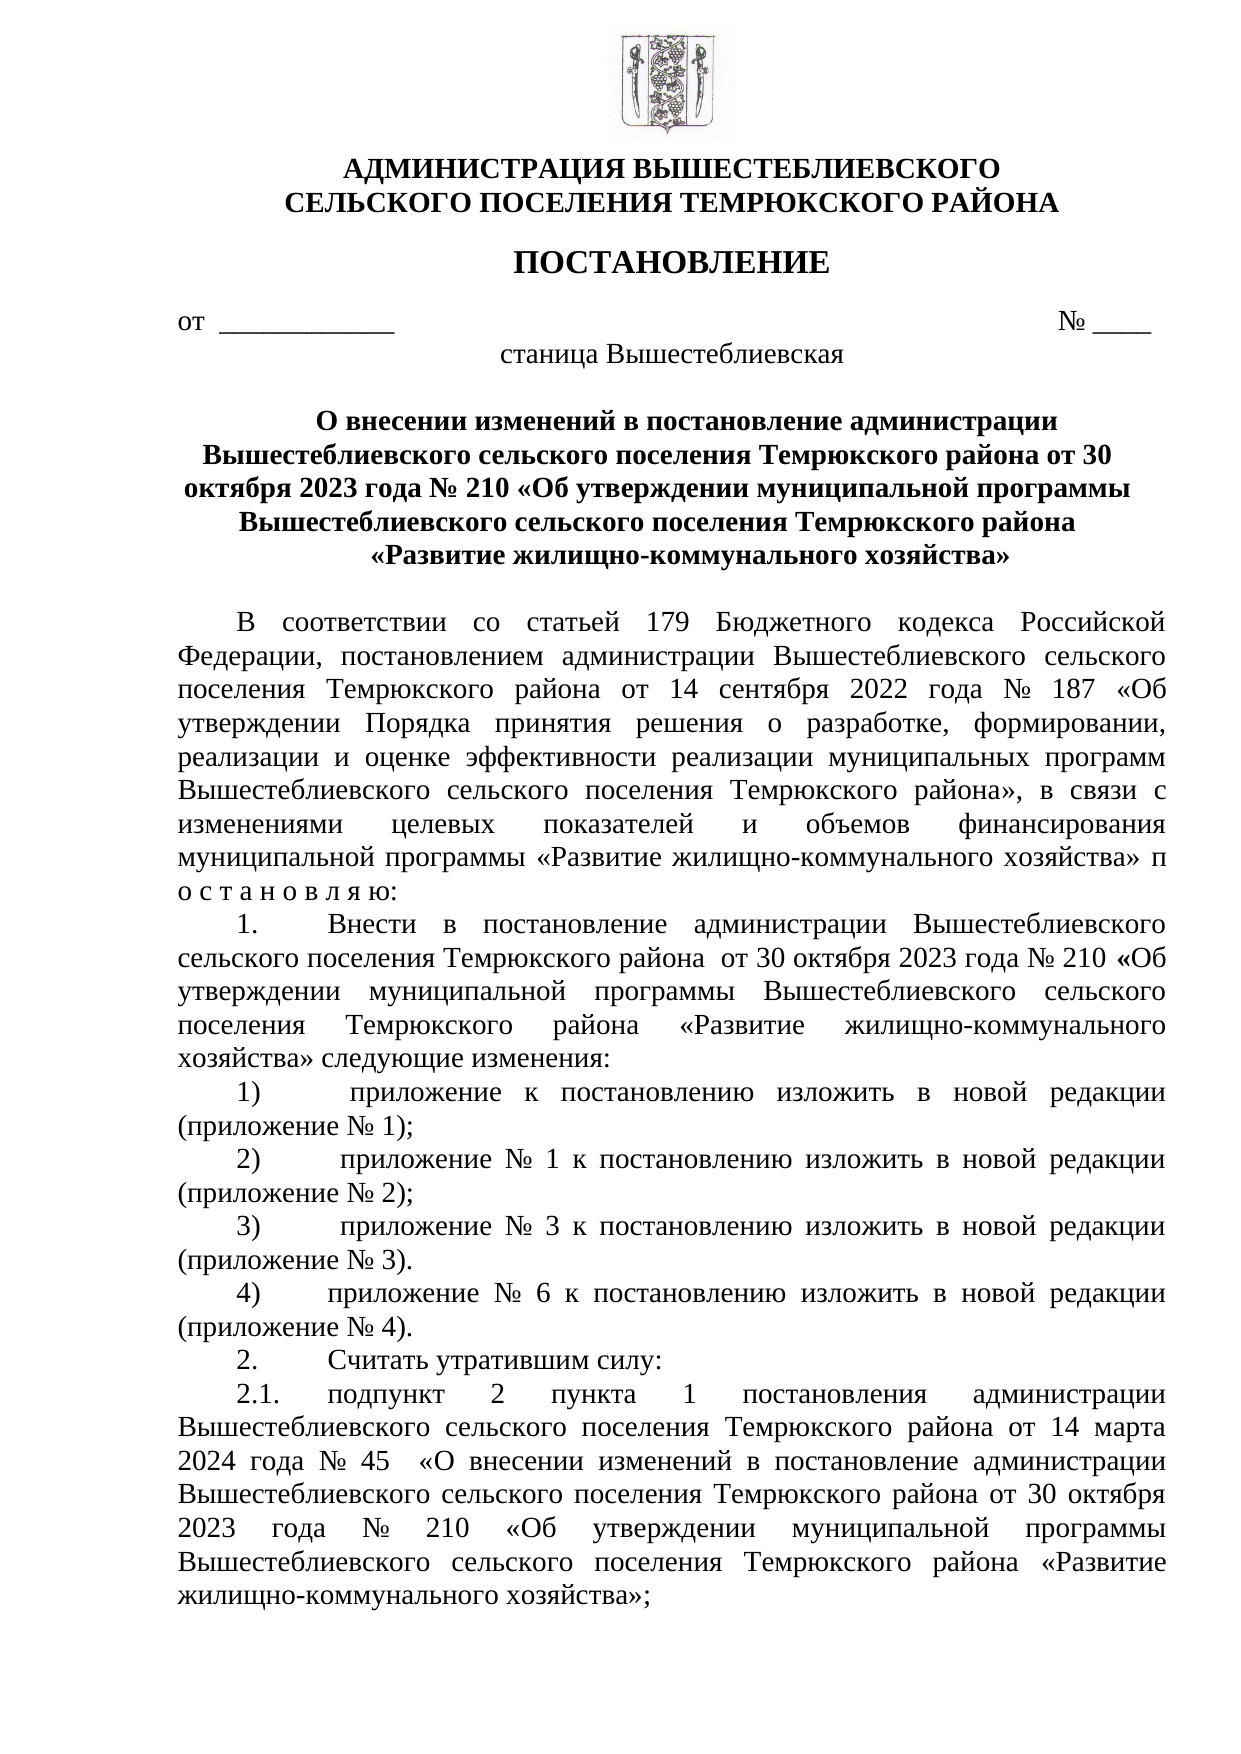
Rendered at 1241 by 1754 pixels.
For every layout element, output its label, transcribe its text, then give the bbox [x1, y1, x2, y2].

text О внесении изменений в постановление администрации Вышестеблиевского сельского поселения Темрюкского района от 30 октября 2023 года № 210 «Об утверждении муниципальной программы Вышестеблиевского сельского поселения Темрюкского района [177, 403, 1137, 537]
text СЕЛЬСКОГО ПОСЕЛЕНИЯ ТЕМРЮКСКОГО РАЙОНА [177, 185, 1167, 219]
text 2.1. подпункт 2 пункта 1 постановления администрации Вышестеблиевского сельского поселения Темрюкского района от 14 марта 2024 года № 45 «О внесении изменений в постановление администрации Вышестеблиевского сельского поселения Темрюкского района от 30 октября 2023 года № 210 «Об утверждении муниципальной программы Вышестеблиевского сельского поселения Темрюкского района «Развитие жилищно-коммунального хозяйства»; [177, 1376, 1167, 1611]
picture [606, 24, 737, 141]
text ПОСТАНОВЛЕНИЕ [177, 243, 1167, 281]
text от ____________ № ____ [177, 303, 1167, 336]
text «Развитие жилищно-коммунального хозяйства» [177, 537, 1137, 571]
text 3) приложение № 3 к постановлению изложить в новой редакции (приложение № 3). [177, 1208, 1167, 1275]
text 1. Внести в постановление администрации Вышестеблиевского сельского поселения Темрюкского района от 30 октября 2023 года № 210 «Об утверждении муниципальной программы Вышестеблиевского сельского поселения Темрюкского района «Развитие жилищно-коммунального хозяйства» следующие изменения: [177, 906, 1167, 1074]
text 2) приложение № 1 к постановлению изложить в новой редакции (приложение № 2); [177, 1141, 1167, 1208]
text В соответствии со статьей 179 Бюджетного кодекса Российской Федерации, постановлением администрации Вышестеблиевского сельского поселения Темрюкского района от 14 сентября 2022 года № 187 «Об утверждении Порядка принятия решения о разработке, формировании, реализации и оценке эффективности реализации муниципальных программ Вышестеблиевского сельского поселения Темрюкского района», в связи с изменениями целевых показателей и объемов финансирования муниципальной программы «Развитие жилищно-коммунального хозяйства» п о с т а н о в л я ю: [177, 604, 1167, 906]
text станица Вышестеблиевская [177, 336, 1167, 370]
text 4) приложение № 6 к постановлению изложить в новой редакции (приложение № 4). [177, 1275, 1167, 1342]
text АДМИНИСТРАЦИЯ ВЫШЕСТЕБЛИЕВСКОГО [177, 152, 1167, 185]
text 2. Считать утратившим силу: [177, 1342, 1167, 1376]
text 1) приложение к постановлению изложить в новой редакции (приложение № 1); [177, 1074, 1167, 1141]
